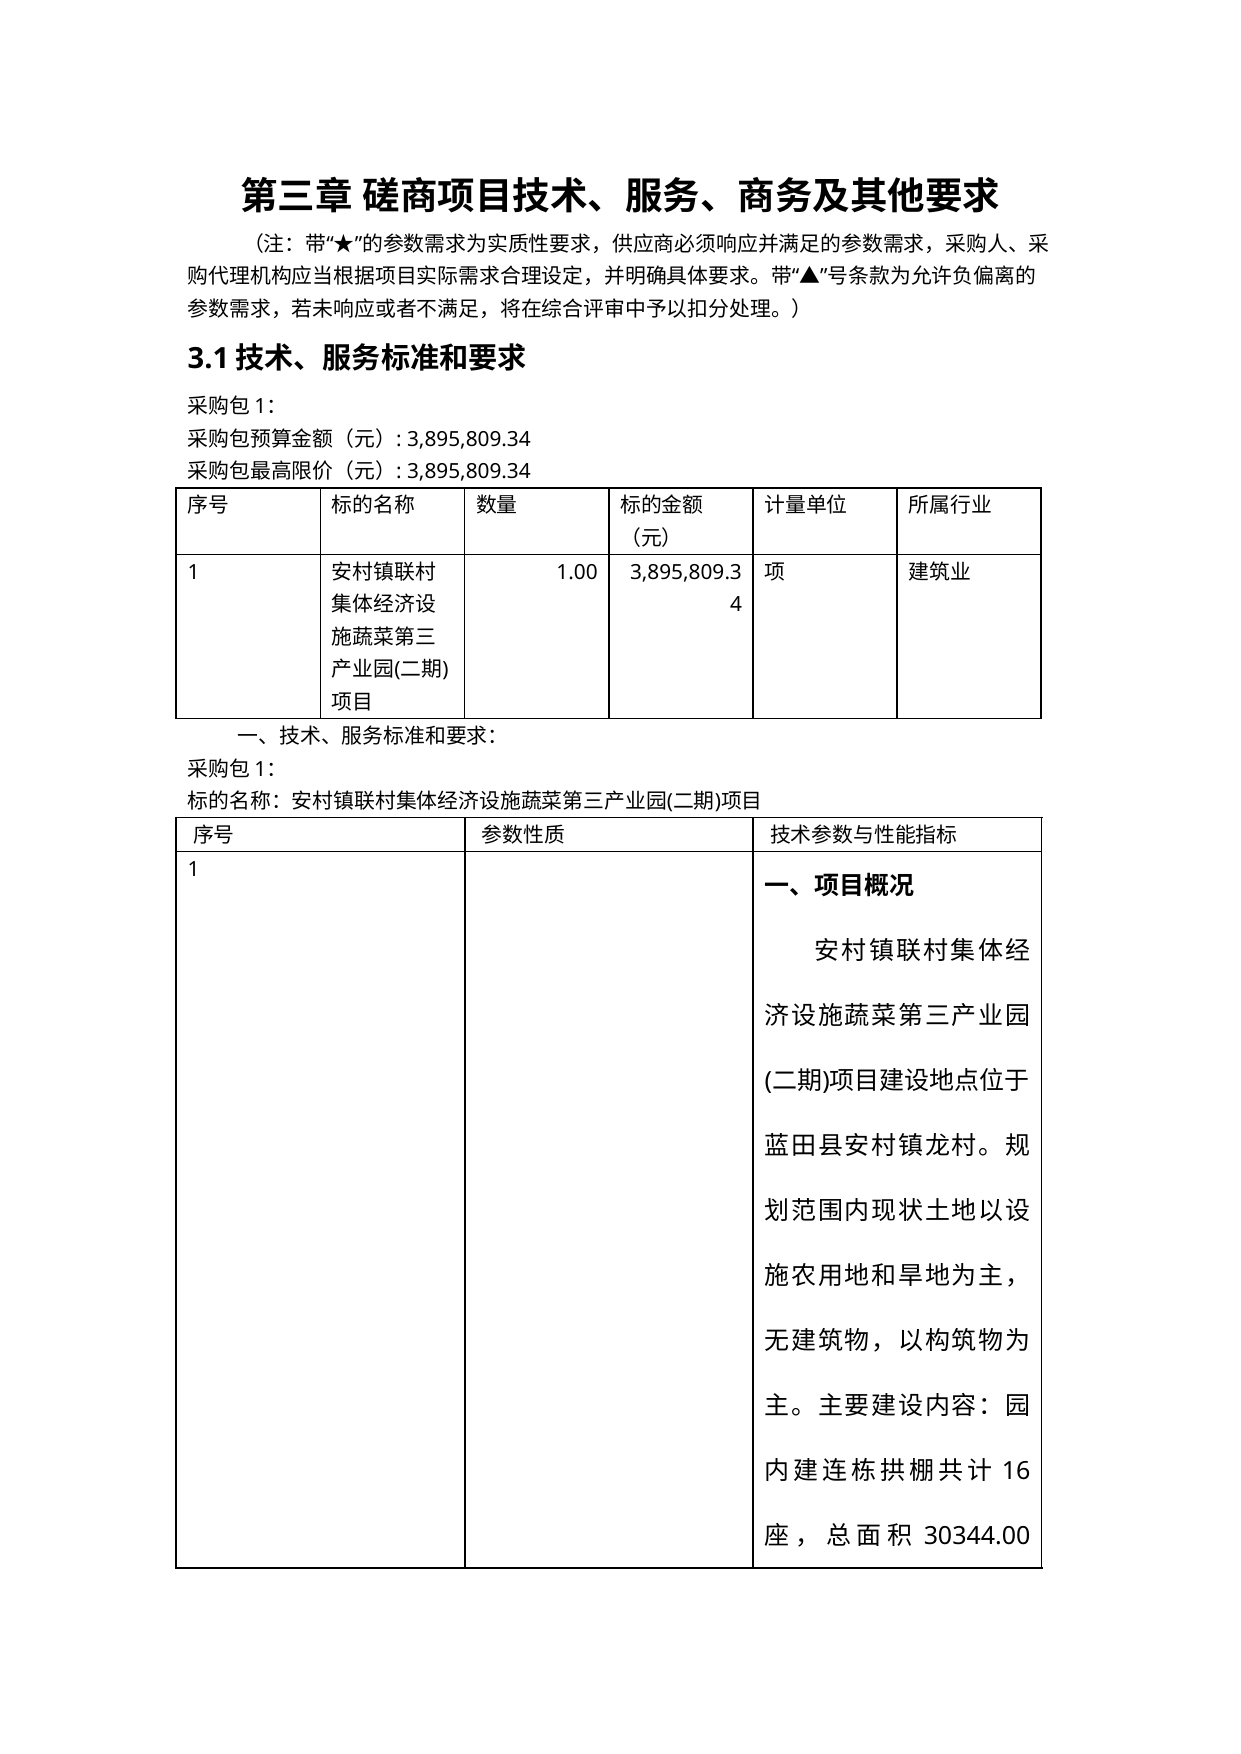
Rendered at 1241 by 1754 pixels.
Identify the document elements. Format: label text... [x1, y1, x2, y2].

table_header 标的金额 （元） [610, 489, 752, 553]
table_header 所属行业 [898, 489, 1040, 553]
text 采购包预算金额（元）: 3,895,809.34 [187, 422, 1053, 454]
text 标的名称：安村镇联村集体经济设施蔬菜第三产业园(二期)项目 [187, 784, 1053, 817]
text 第三章 磋商项目技术、服务、商务及其他要求 [187, 162, 1053, 227]
table_header 计量单位 [754, 489, 896, 553]
table_header 标的名称 [321, 489, 464, 553]
table_header 参数性质 [466, 818, 752, 851]
table_header 序号 [177, 818, 464, 851]
table_cell 安村镇联村集体经济设施蔬菜第三产业园(二期)项目 [321, 555, 464, 718]
text （注：带“★”的参数需求为实质性要求，供应商必须响应并满足的参数需求，采购人、采购代理机构应当根据项目实际需求合理设定，并明确具体要求。带“▲”号条款为允许负偏离的参数需求，若未响应或者不满足，将在综合评审中予以扣分处理。） [187, 227, 1053, 324]
table_cell 1 [177, 555, 320, 718]
table_cell 项 [754, 555, 896, 718]
text 采购包1： [187, 752, 1053, 784]
text 一、技术、服务标准和要求： [187, 719, 1053, 752]
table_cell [754, 852, 1041, 1567]
text 采购包最高限价（元）: 3,895,809.34 [187, 454, 1053, 487]
table_header 序号 [177, 489, 320, 553]
text 采购包1： [187, 389, 1053, 422]
table_cell 1 [177, 852, 464, 1567]
table_cell [466, 852, 752, 1567]
table_cell 3,895,809.34 [610, 555, 752, 718]
table_cell 建筑业 [898, 555, 1040, 718]
table_header 技术参数与性能指标 [754, 818, 1041, 851]
table_cell 1.00 [465, 555, 608, 718]
text 3.1技术、服务标准和要求 [187, 324, 1053, 389]
table_header 数量 [465, 489, 608, 553]
